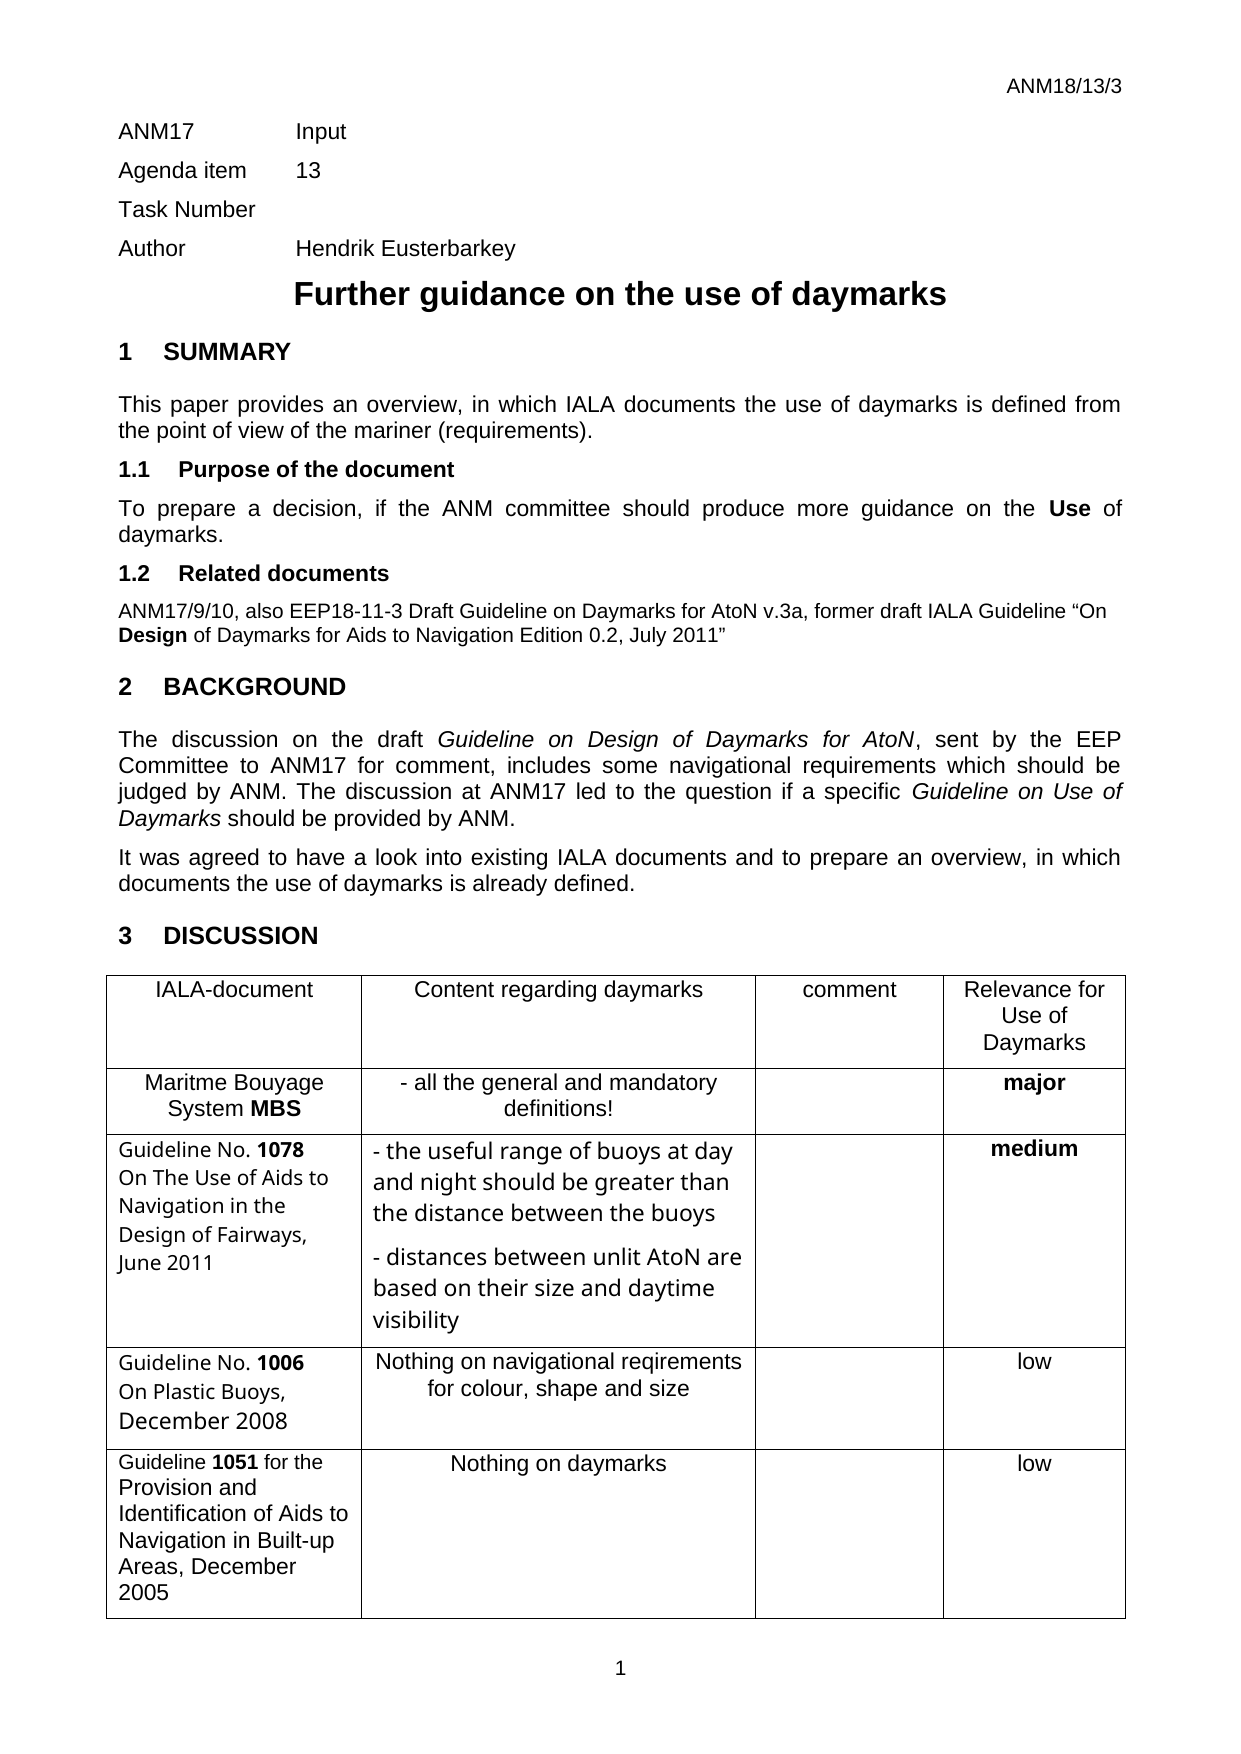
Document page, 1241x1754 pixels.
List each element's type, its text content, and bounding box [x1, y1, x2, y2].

table_cell [756, 1135, 943, 1347]
table_header comment [756, 976, 943, 1067]
text It was agreed to have a look into existing IALA documents and to prepare an overview, in which documents the use of daymarks is already defined. [118, 843, 1122, 896]
text Agenda item 13 [118, 157, 1122, 183]
subtitle Purpose of the document [118, 456, 1122, 482]
table_cell major [944, 1069, 1125, 1134]
subtitle Summary [118, 337, 1122, 366]
table_cell low [944, 1450, 1125, 1618]
text ANM17 Input [118, 118, 1122, 144]
title Further guidance on the use of daymarks [118, 273, 1122, 312]
table_cell Guideline No. 1078 On The Use of Aids to Navigation in the Design of Fairways, June 2011 [107, 1135, 361, 1347]
table_cell [756, 1069, 943, 1134]
table_cell low [944, 1348, 1125, 1449]
subtitle Discussion [118, 921, 1122, 950]
table_cell - all the general and mandatory definitions! [362, 1069, 755, 1134]
table_cell Maritme Bouyage System MBS [107, 1069, 361, 1134]
text Author Hendrik Eusterbarkey [118, 235, 1122, 261]
subtitle Related documents [118, 560, 1122, 586]
subtitle Background [118, 672, 1122, 701]
table_cell Guideline 1051 for the Provision and Identification of Aids to Navigation in Built-up Areas, December 2005 [107, 1450, 361, 1618]
table_cell medium [944, 1135, 1125, 1347]
text To prepare a decision, if the ANM committee should produce more guidance on the Use of daymarks. [118, 495, 1122, 547]
table_cell [756, 1348, 943, 1449]
text Task Number [118, 196, 1122, 222]
text The discussion on the draft Guideline on Design of Daymarks for AtoN, sent by the EEP Committee to ANM17 for comment, includes some navigational requirements which should be judged by ANM. The discussion at ANM17 led to the question if a specific Guideline on Use of Daymarks should be provided by ANM. [118, 726, 1122, 831]
table_header IALA-document [107, 976, 361, 1067]
table_cell - the useful range of buoys at day and night should be greater than the distance between the buoys - distances between unlit AtoN are based on their size and daytime visibility [362, 1135, 755, 1347]
text ANM17/9/10, also EEP18-11-3 Draft Guideline on Daymarks for AtoN v.3a, former draft IALA Guideline “On Design of Daymarks for Aids to Navigation Edition 0.2, July 2011” [118, 599, 1122, 647]
table_cell Nothing on navigational reqirements for colour, shape and size [362, 1348, 755, 1449]
table_cell Nothing on daymarks [362, 1450, 755, 1618]
table_cell [756, 1450, 943, 1618]
table_header Relevance for Use of Daymarks [944, 976, 1125, 1067]
table_cell Guideline No. 1006 On Plastic Buoys, December 2008 [107, 1348, 361, 1449]
text This paper provides an overview, in which IALA documents the use of daymarks is defined from the point of view of the mariner (requirements). [118, 391, 1122, 443]
table_header Content regarding daymarks [362, 976, 755, 1067]
